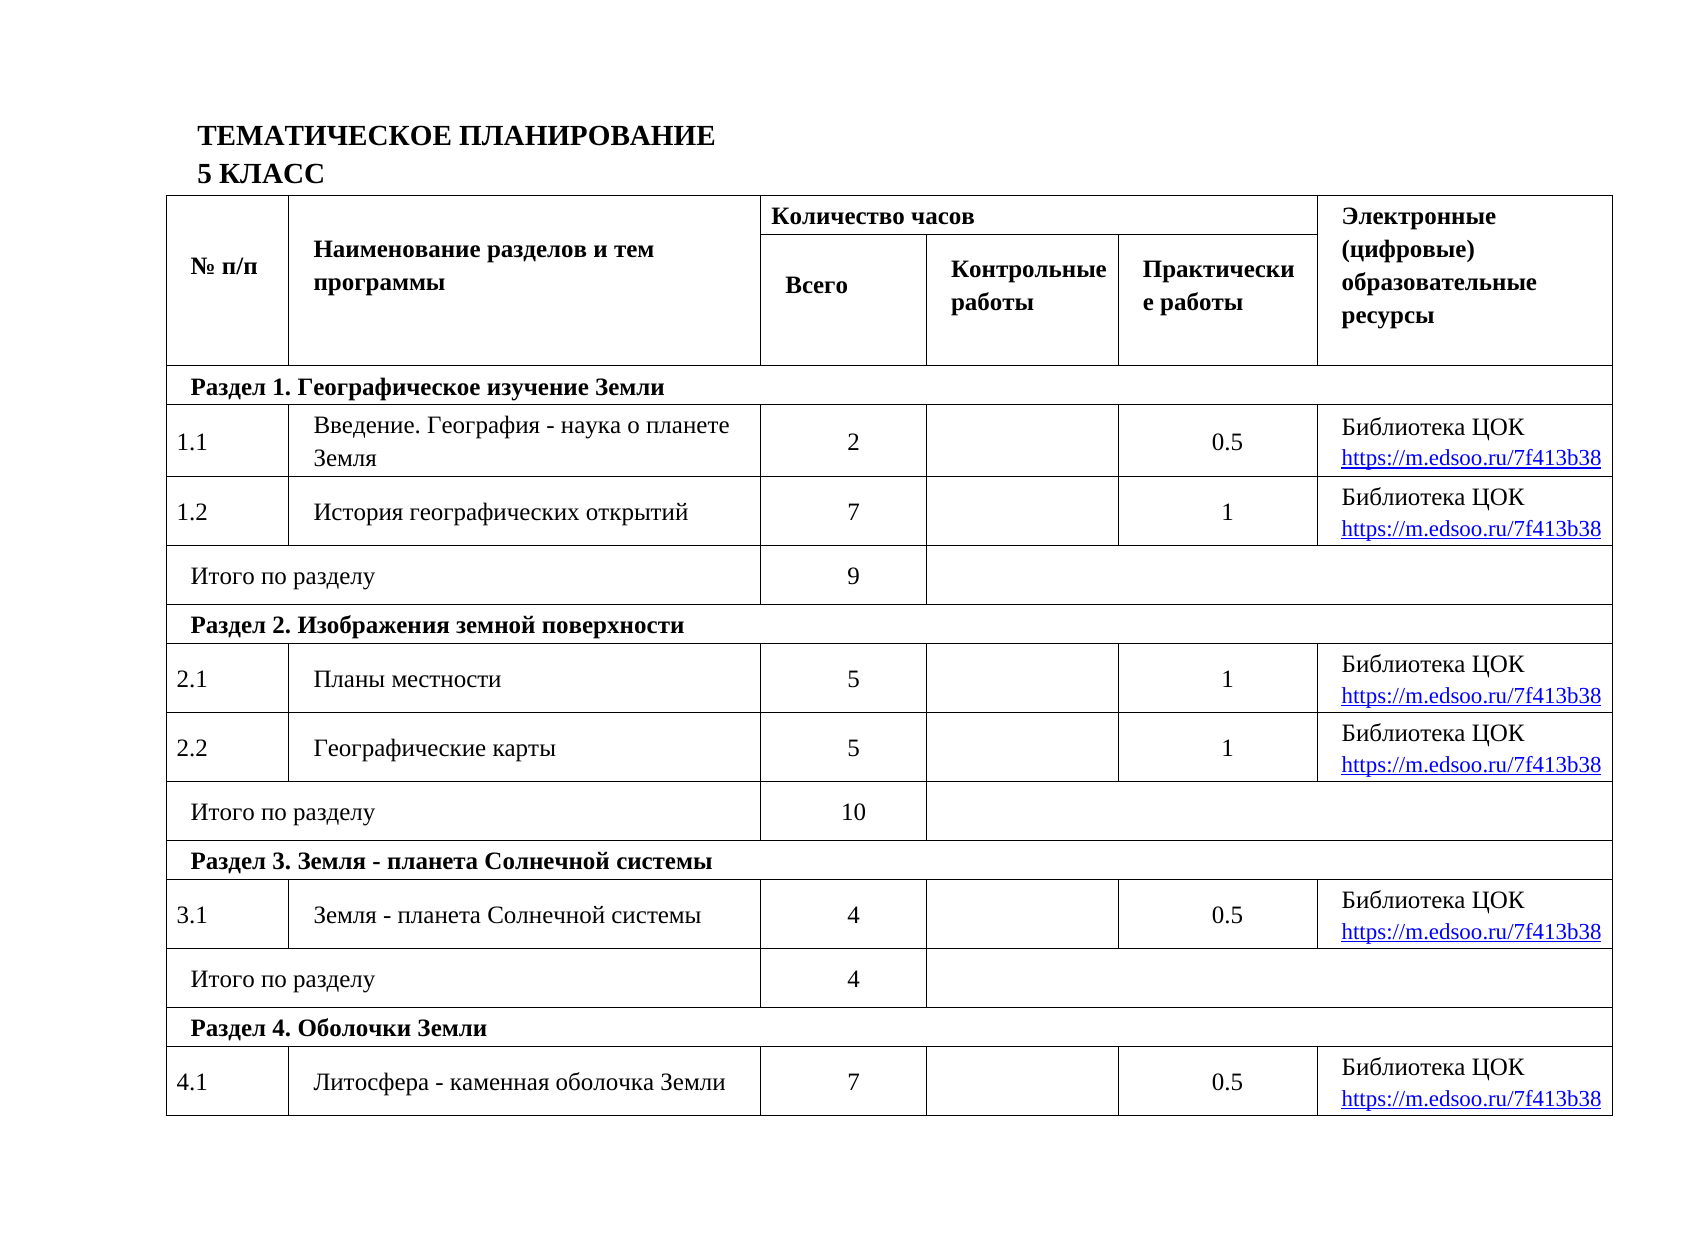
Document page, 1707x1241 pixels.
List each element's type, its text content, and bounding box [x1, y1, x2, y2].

table_cell 3.1 [167, 880, 288, 948]
table_cell Итого по разделу [167, 949, 760, 1007]
table_cell 5 [761, 644, 926, 712]
table_cell 0.5 [1119, 880, 1317, 948]
table_cell [927, 880, 1118, 948]
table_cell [1318, 1047, 1612, 1115]
table_cell Практические работы [1119, 235, 1317, 365]
table_cell 2.2 [167, 713, 288, 781]
table_cell Планы местности [289, 644, 760, 712]
table_cell Раздел 2. Изображения земной поверхности [167, 605, 1612, 643]
table_cell 1 [1119, 713, 1317, 781]
table_cell 5 [761, 713, 926, 781]
table_cell 0.5 [1119, 1047, 1317, 1115]
table_cell Итого по разделу [167, 546, 760, 604]
table_header Наименование разделов и тем программы [289, 196, 760, 365]
table_cell Библиотека ЦОК https://m.edsoo.ru/7f413b38 [1318, 477, 1612, 545]
table_cell Географические карты [289, 713, 760, 781]
table_cell Контрольные работы [927, 235, 1118, 365]
table_cell Библиотека ЦОК https://m.edsoo.ru/7f413b38 [1318, 405, 1612, 476]
table_cell История географических открытий [289, 477, 760, 545]
table_cell Всего [761, 235, 926, 365]
table_cell 1 [1119, 644, 1317, 712]
table_header Электронные (цифровые) образовательные ресурсы [1318, 196, 1612, 365]
table_cell [927, 405, 1118, 476]
table_cell 4 [761, 880, 926, 948]
table_cell 4.1 [167, 1047, 288, 1115]
text ТЕМАТИЧЕСКОЕ ПЛАНИРОВАНИЕ [190, 118, 1618, 152]
table_cell 9 [761, 546, 926, 604]
table_cell 2.1 [167, 644, 288, 712]
table_cell 7 [761, 477, 926, 545]
table_cell Библиотека ЦОК https://m.edsoo.ru/7f413b38 [1318, 644, 1612, 712]
table_cell [927, 713, 1118, 781]
table_header № п/п [167, 196, 288, 365]
table_cell Земля - планета Солнечной системы [289, 880, 760, 948]
table_cell 7 [761, 1047, 926, 1115]
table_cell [1318, 880, 1612, 948]
table_cell [927, 644, 1118, 712]
table_cell [927, 546, 1612, 604]
table_cell 0.5 [1119, 405, 1317, 476]
table_cell [927, 949, 1612, 1007]
table_cell [927, 782, 1612, 840]
table_header Количество часов [761, 196, 1317, 234]
table_cell Раздел 1. Географическое изучение Земли [167, 366, 1612, 404]
table_cell 1.2 [167, 477, 288, 545]
table_cell 1 [1119, 477, 1317, 545]
text 5 КЛАСС [190, 157, 1618, 190]
table_cell Раздел 4. Оболочки Земли [167, 1008, 1612, 1046]
table_cell Итого по разделу [167, 782, 760, 840]
table_cell 1.1 [167, 405, 288, 476]
table_cell Библиотека ЦОК https://m.edsoo.ru/7f413b38 [1318, 713, 1612, 781]
table_cell [927, 477, 1118, 545]
table_cell [927, 1047, 1118, 1115]
table_cell Литосфера - каменная оболочка Земли [289, 1047, 760, 1115]
table_cell Введение. География - наука о планете Земля [289, 405, 760, 476]
table_cell 4 [761, 949, 926, 1007]
table_cell 10 [761, 782, 926, 840]
table_cell Раздел 3. Земля - планета Солнечной системы [167, 841, 1612, 879]
table_cell 2 [761, 405, 926, 476]
